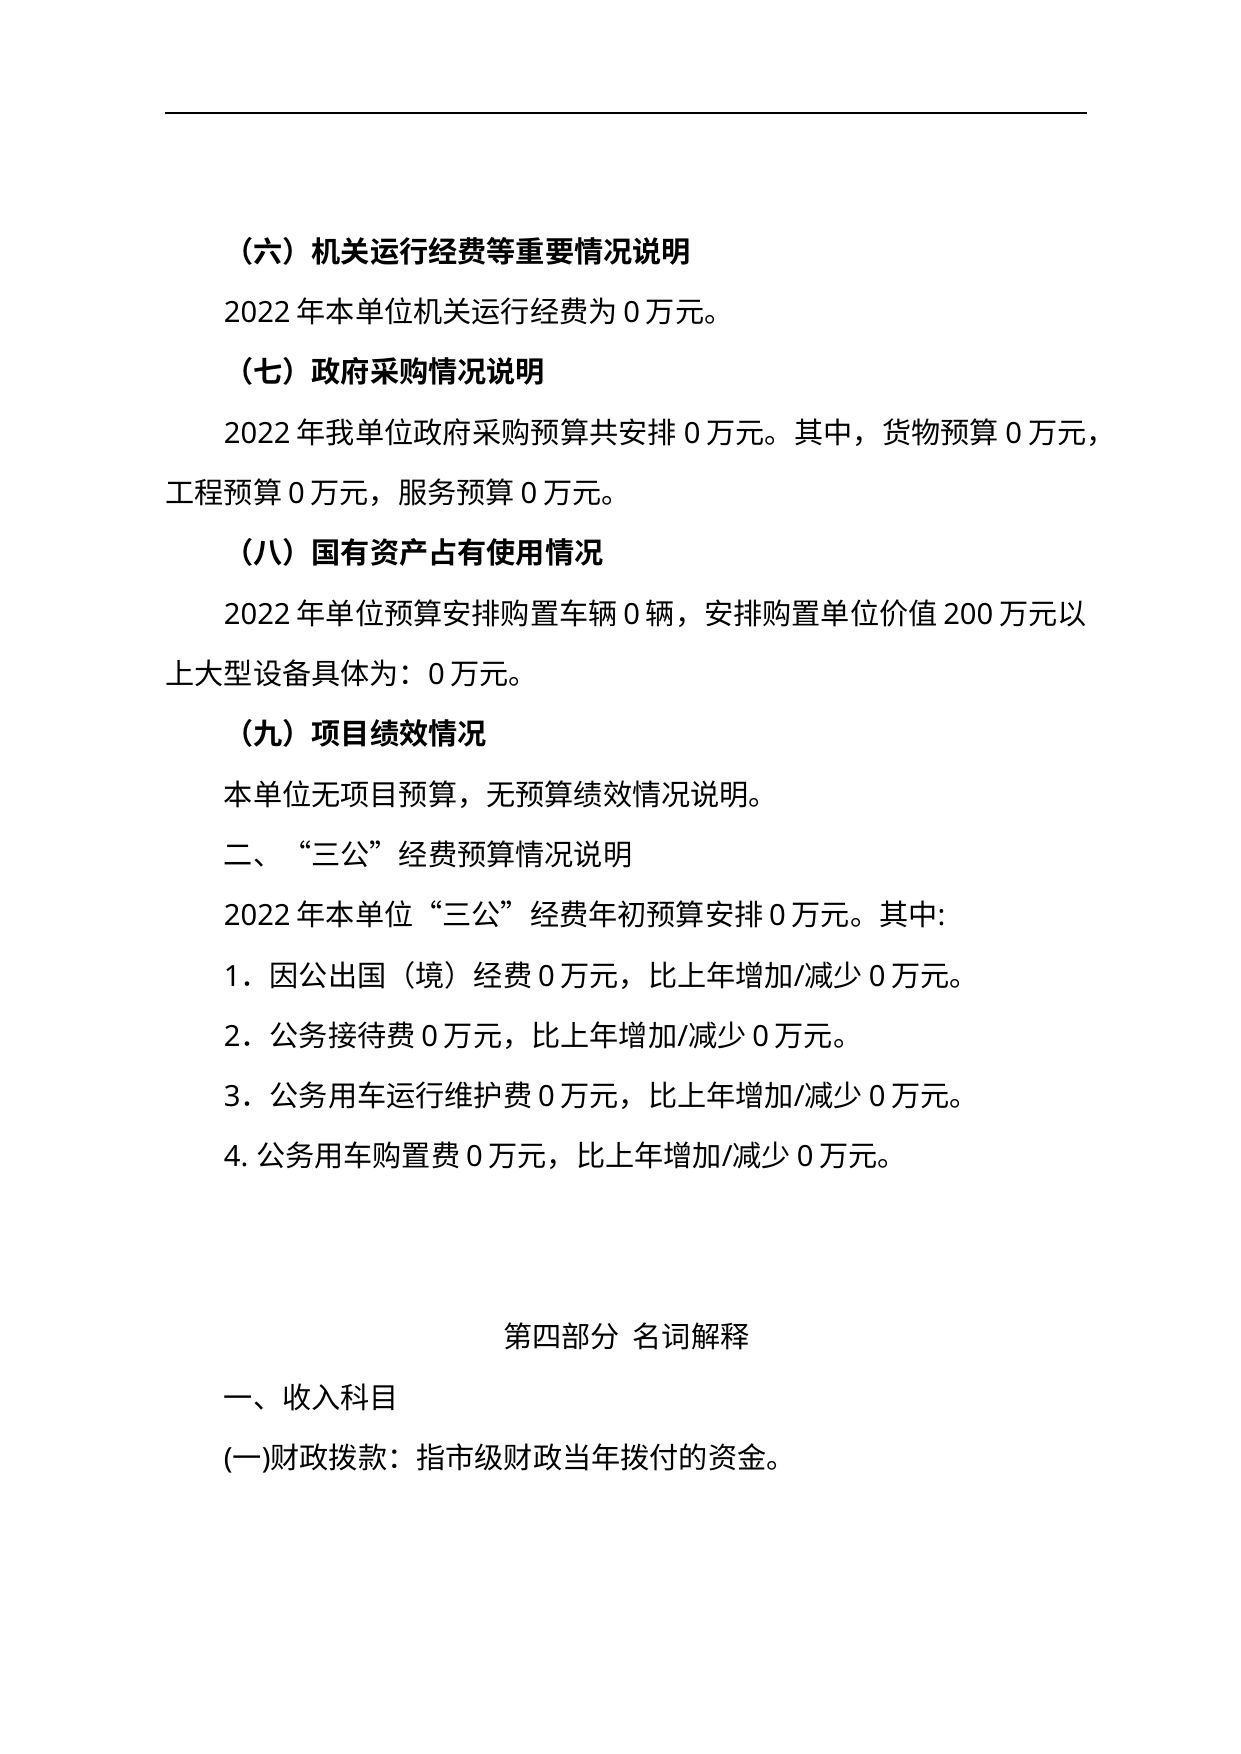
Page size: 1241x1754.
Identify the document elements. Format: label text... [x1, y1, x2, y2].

text 2022年单位预算安排购置车辆0辆，安排购置单位价值200万元以上大型设备具体为：0万元。 [165, 581, 1087, 702]
text 3．公务用车运行维护费0万元，比上年增加/减少0万元。 [165, 1064, 1087, 1124]
text （八）国有资产占有使用情况 [165, 521, 1087, 581]
text 第四部分 名词解释 [165, 1305, 1087, 1365]
text 2．公务接待费0万元，比上年增加/减少0万元。 [165, 1003, 1087, 1064]
text 本单位无项目预算，无预算绩效情况说明。 [165, 762, 1087, 822]
text 2022年本单位“三公”经费年初预算安排0万元。其中: [165, 883, 1087, 943]
text 二、“三公”经费预算情况说明 [165, 822, 1087, 883]
text （九）项目绩效情况 [165, 702, 1087, 762]
text （六）机关运行经费等重要情况说明 [165, 219, 1087, 280]
text 4. 公务用车购置费0万元，比上年增加/减少0万元。 [165, 1124, 1087, 1184]
text (一)财政拨款：指市级财政当年拨付的资金。 [165, 1426, 1087, 1486]
text 2022年我单位政府采购预算共安排0万元。其中，货物预算0万元，工程预算0万元，服务预算0万元。 [165, 400, 1087, 521]
text 1．因公出国（境）经费0万元，比上年增加/减少0万元。 [165, 943, 1087, 1003]
text 2022年本单位机关运行经费为0万元。 [165, 280, 1087, 340]
text 一、收入科目 [165, 1365, 1087, 1426]
text （七）政府采购情况说明 [165, 340, 1087, 400]
